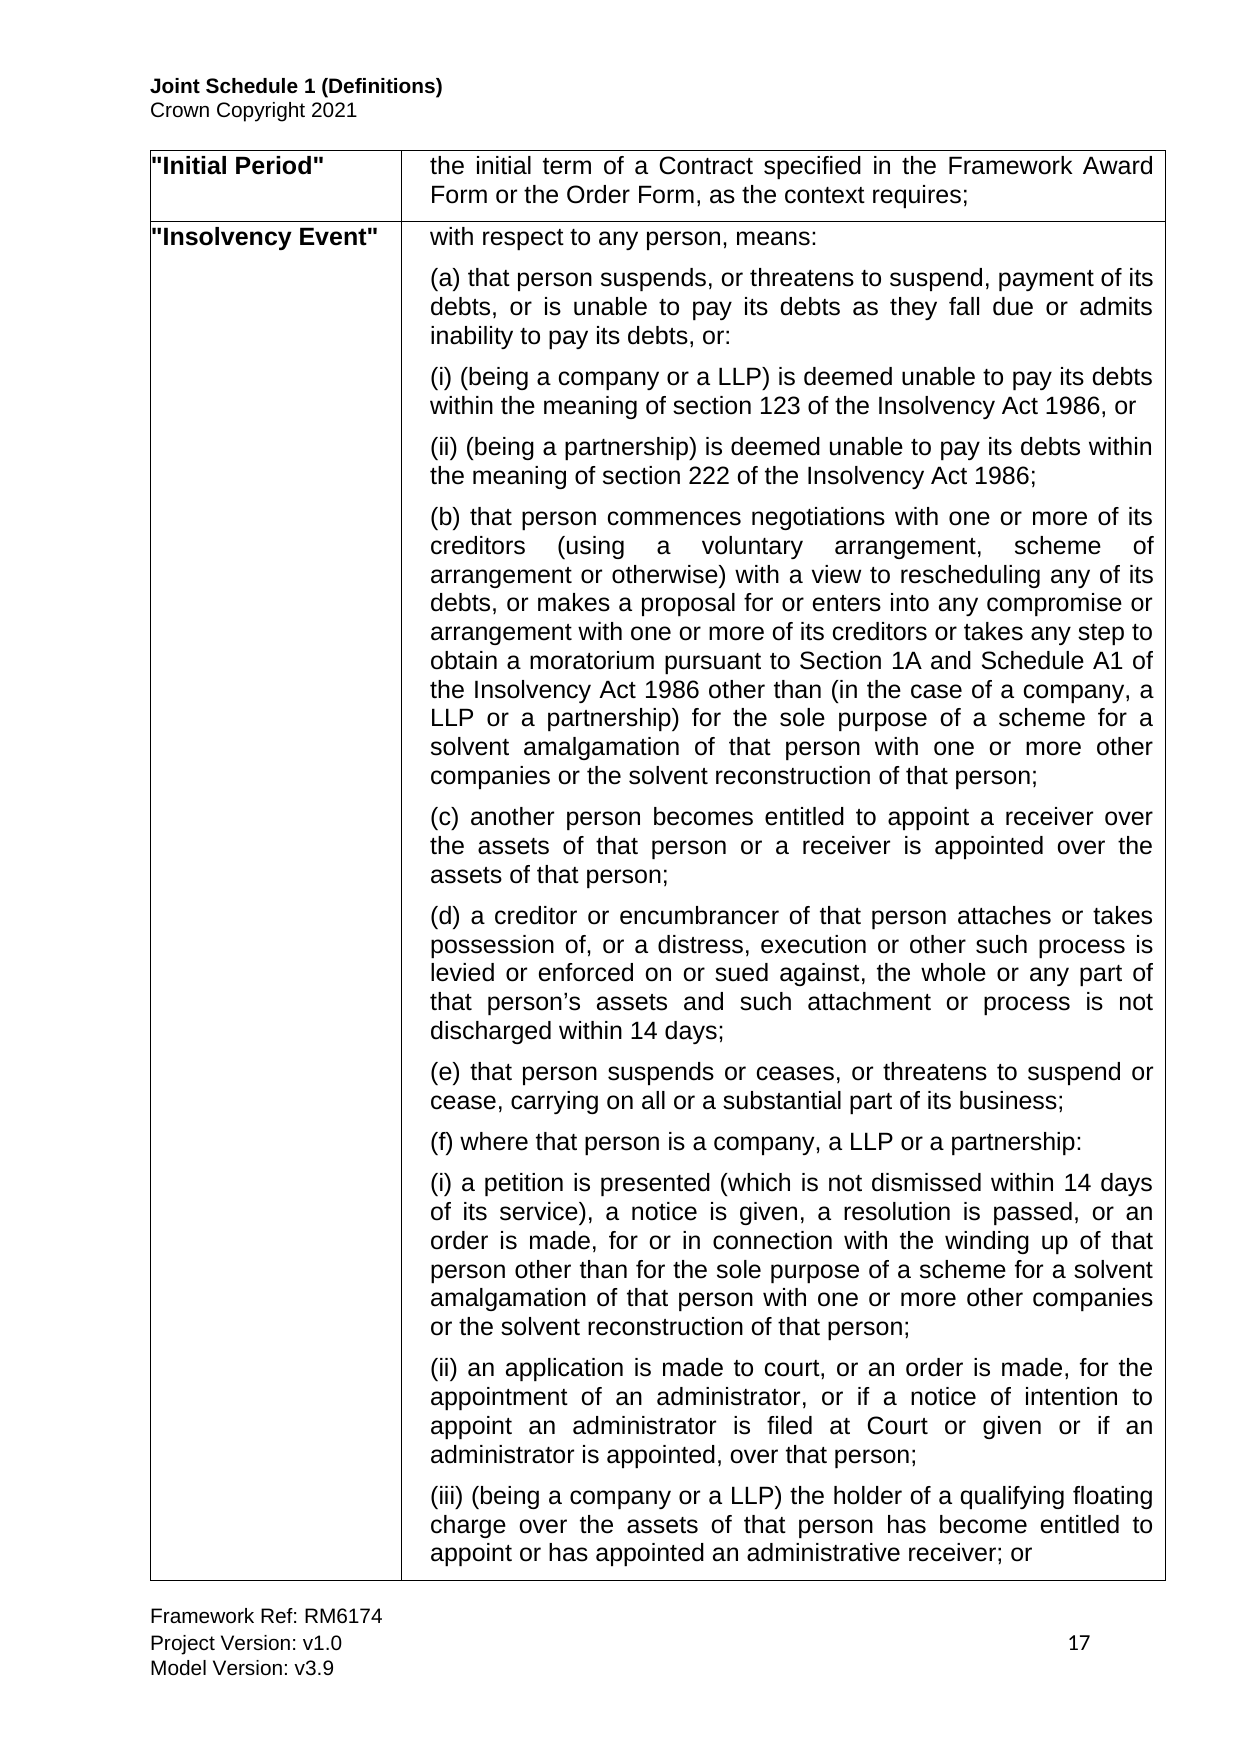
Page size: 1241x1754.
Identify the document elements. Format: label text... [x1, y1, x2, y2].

table_cell "Insolvency Event" [151, 222, 401, 1579]
table_cell "Initial Period" [151, 151, 401, 221]
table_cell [402, 222, 1165, 1579]
table_cell the initial term of a Contract specified in the Framework Award Form or the Order Form, as the context requires; [402, 151, 1165, 221]
